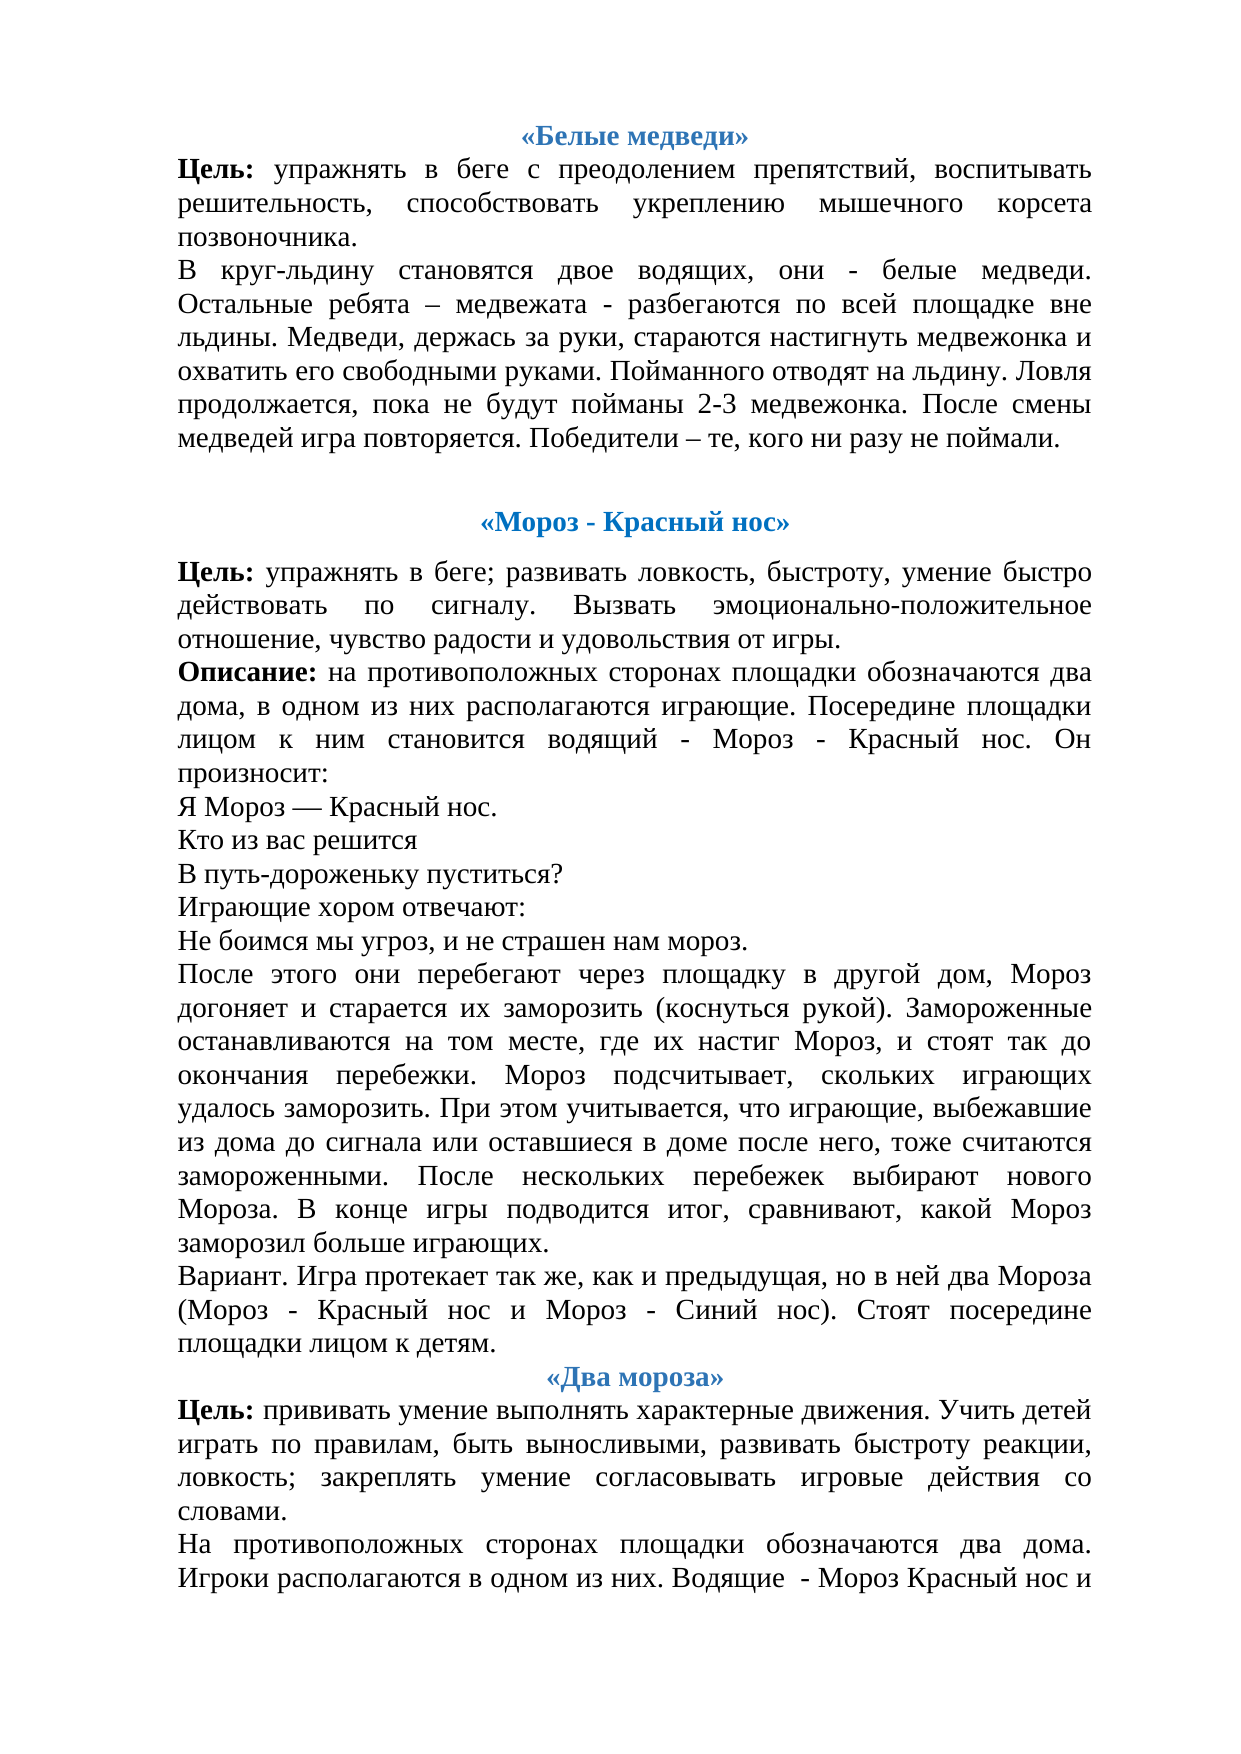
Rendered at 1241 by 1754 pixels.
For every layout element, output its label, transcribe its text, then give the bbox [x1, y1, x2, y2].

text Цель: упражнять в беге с преодолением препятствий, воспитывать решительность, способствовать укреплению мышечного корсета позвоночника. [177, 152, 1093, 252]
text «Белые медведи» [177, 118, 1093, 152]
text Цель: прививать умение выполнять характерные движения. Учить детей играть по правилам, быть выносливыми, развивать быстроту реакции, ловкость; закреплять умение согласовывать игровые действия со словами. [177, 1392, 1093, 1527]
text В круг-льдину становятся двое водящих, они - белые медведи. Остальные ребята – медвежата - разбегаются по всей площадке вне льдины. Медведи, держась за руки, стараются настигнуть медвежонка и охватить его свободными руками. Пойманного отводят на льдину. Ловля продолжается, пока не будут пойманы 2-3 медвежонка. После смены медведей игра повторяется. Победители – те, кого ни разу не поймали. [177, 252, 1093, 453]
text «Два мороза» [177, 1359, 1093, 1392]
text Я Мороз — Красный нос. [177, 789, 1093, 822]
text Не боимся мы угроз, и не страшен нам мороз. [177, 923, 1093, 956]
text В путь-дороженьку пуститься? [177, 856, 1093, 889]
text Цель: упражнять в беге; развивать ловкость, быстроту, умение быстро действовать по сигналу. Вызвать эмоционально-положительное отношение, чувство радости и удовольствия от игры. [177, 554, 1093, 654]
text Кто из вас решится [177, 822, 1093, 856]
text После этого они перебегают через площадку в другой дом, Мороз догоняет и старается их заморозить (коснуться рукой). Замороженные останавливаются на том месте, где их настиг Мороз, и стоят так до окончания перебежки. Мороз подсчитывает, скольких играющих удалось заморозить. При этом учитывается, что играющие, выбежавшие из дома до сигнала или оставшиеся в доме после него, тоже считаются замороженными. После нескольких перебежек выбирают нового Мороза. В конце игры подводится итог, сравнивают, какой Мороз заморозил больше играющих. [177, 956, 1093, 1258]
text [177, 1527, 1093, 1594]
text Описание: на противоположных сторонах площадки обозначаются два дома, в одном из них располагаются играющие. Посередине площадки лицом к ним становится водящий - Мороз - Красный нос. Он произносит: [177, 654, 1093, 789]
text «Мороз - Красный нос» [177, 504, 1093, 537]
text Вариант. Игра протекает так же, как и предыдущая, но в ней два Мороза (Мороз - Красный нос и Мороз - Синий нос). Стоят посередине площадки лицом к детям. [177, 1258, 1093, 1359]
text Играющие хором отвечают: [177, 889, 1093, 923]
